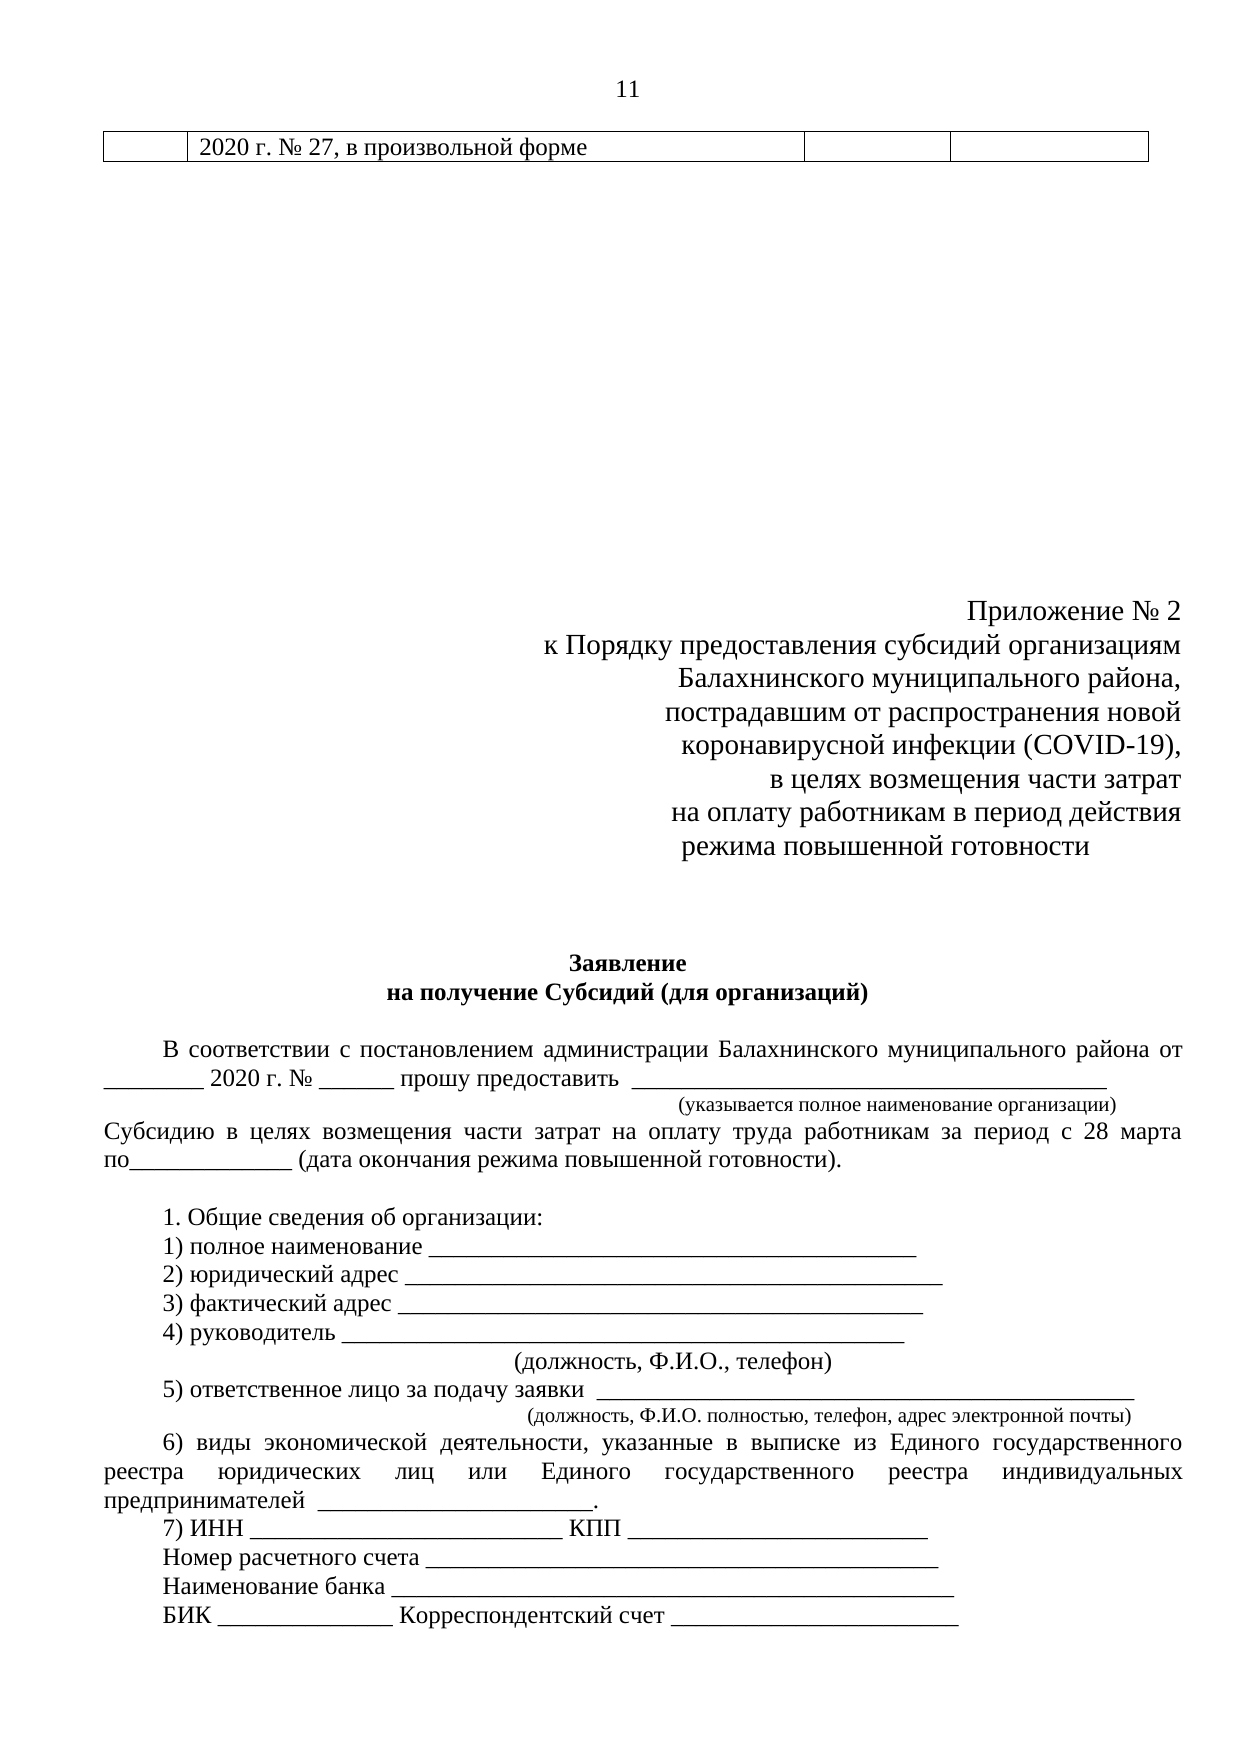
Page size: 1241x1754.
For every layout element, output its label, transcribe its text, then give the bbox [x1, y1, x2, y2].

text Балахнинского муниципального района, [103, 660, 1181, 694]
text коронавирусной инфекции (COVID-19), [103, 727, 1181, 761]
text 4) руководитель _____________________________________________ [103, 1317, 1184, 1346]
text (должность, Ф.И.О., телефон) [103, 1346, 1184, 1374]
text 7) ИНН _________________________ КПП ________________________ [103, 1513, 1184, 1542]
text на оплату работникам в период действия [103, 794, 1181, 828]
text 6) виды экономической деятельности, указанные в выписке из Единого государственного реестра юридических лиц или Единого государственного реестра индивидуальных предпринимателей ______________________. [103, 1427, 1184, 1513]
text в целях возмещения части затрат [103, 761, 1181, 794]
text к Порядку предоставления субсидий организациям [103, 627, 1181, 660]
table_cell 5 [104, 132, 187, 161]
table_cell [951, 132, 1148, 161]
text пострадавшим от распространения новой [103, 694, 1181, 727]
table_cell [188, 132, 804, 161]
text 1. Общие сведения об организации: [103, 1202, 1184, 1231]
text Наименование банка _____________________________________________ [103, 1571, 1184, 1600]
text Номер расчетного счета _________________________________________ [103, 1542, 1184, 1571]
text (должность, Ф.И.О. полностью, телефон, адрес электронной почты) [103, 1403, 1184, 1427]
text 3) фактический адрес __________________________________________ [103, 1288, 1184, 1317]
text на получение Субсидий (для организаций) [103, 977, 1152, 1005]
text Субсидию в целях возмещения части затрат на оплату труда работникам за период с 28 марта по_____________ (дата окончания режима повышенной готовности). [103, 1116, 1184, 1173]
text БИК ______________ Корреспондентский счет _______________________ [103, 1600, 1184, 1628]
text 1) полное наименование _______________________________________ [103, 1231, 1184, 1259]
text 2) юридический адрес ___________________________________________ [103, 1259, 1184, 1288]
text режима повышенной готовности [620, 828, 1152, 862]
table_cell [805, 132, 950, 161]
text Приложение № 2 [103, 593, 1181, 627]
text (указывается полное наименование организации) [103, 1092, 1184, 1116]
text Заявление [103, 948, 1152, 977]
text В соответствии с постановлением администрации Балахнинского муниципального района от ________ 2020 г. № ______ прошу предоставить ______________________________________ [103, 1034, 1184, 1092]
text 5) ответственное лицо за подачу заявки ___________________________________________ [103, 1374, 1184, 1403]
